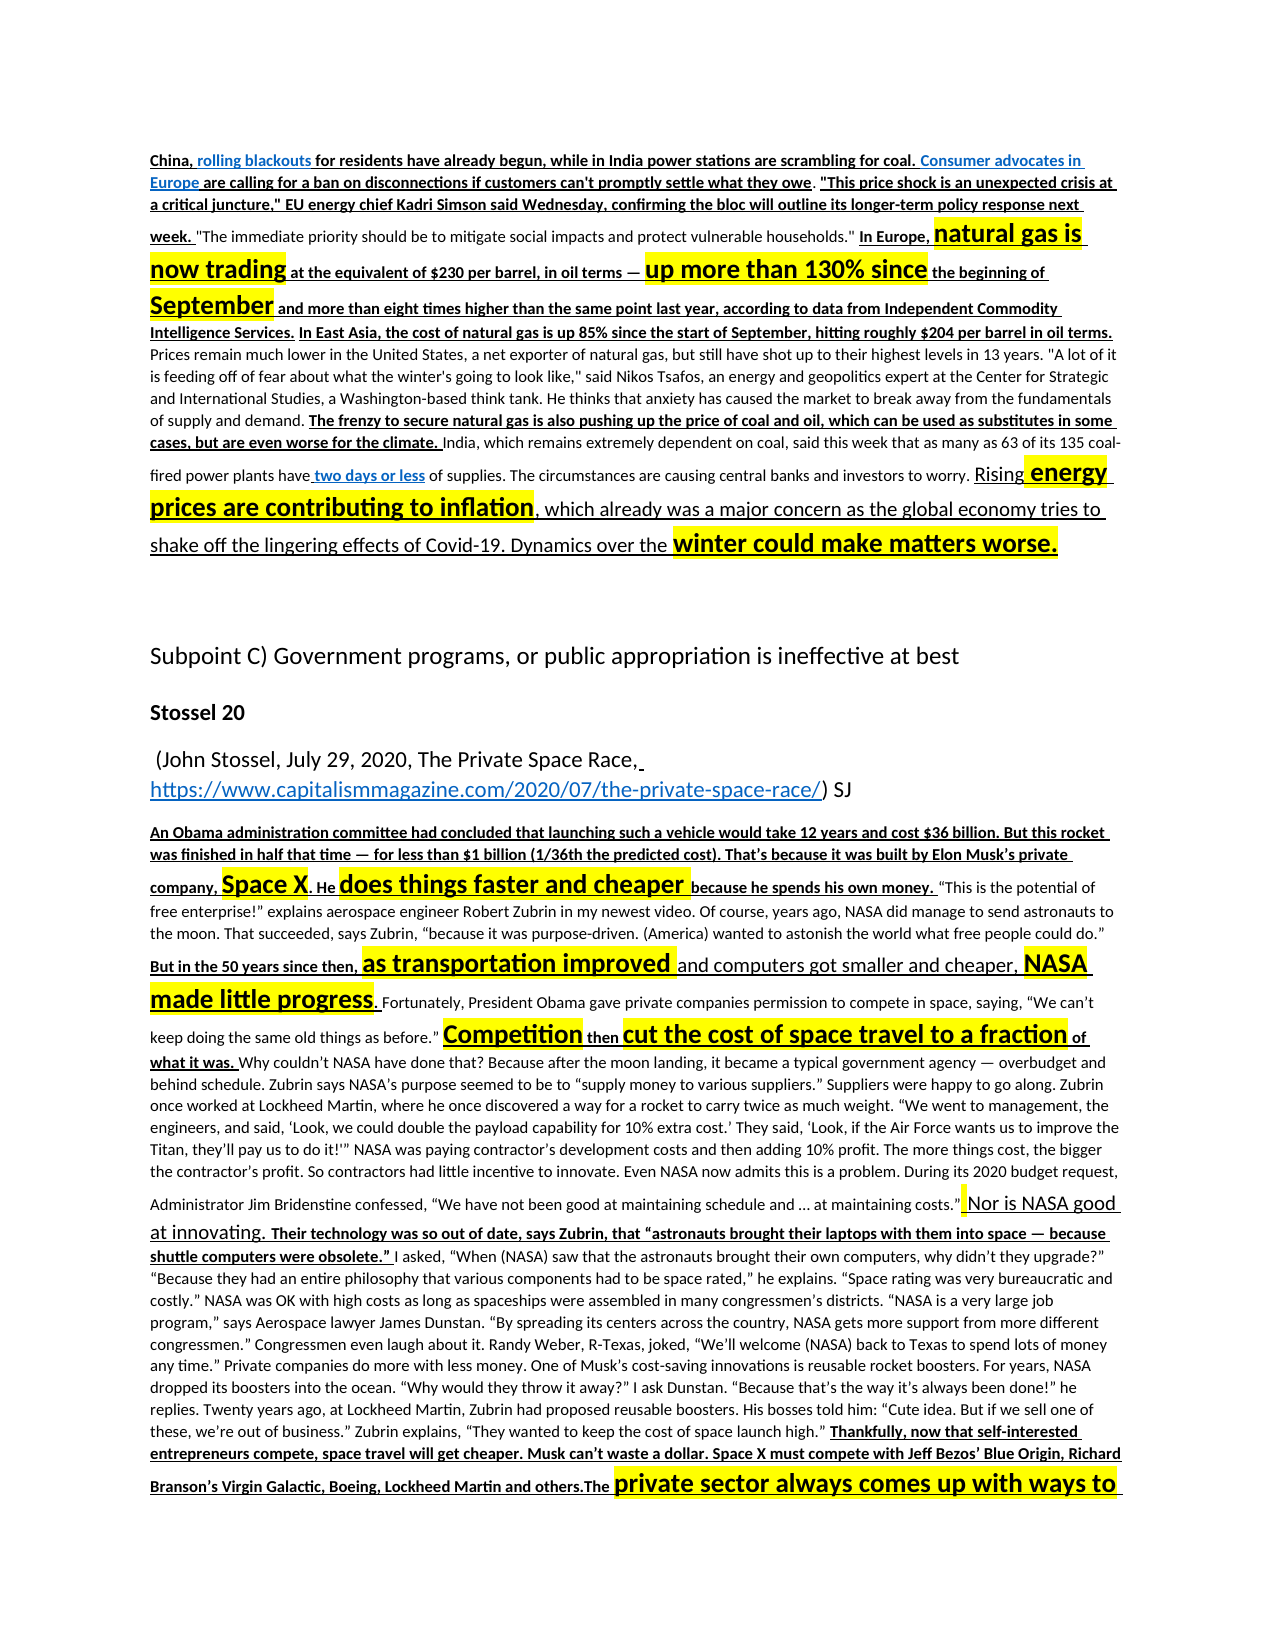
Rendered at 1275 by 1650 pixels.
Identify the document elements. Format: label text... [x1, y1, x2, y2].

subtitle Subpoint C) Government programs, or public appropriation is ineffective at best [150, 640, 1125, 671]
subtitle Stossel 20 [150, 698, 1125, 726]
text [150, 150, 1125, 559]
text (John Stossel, July 29, 2020, The Private Space Race, https://www.capitalismmagazine.com/2020/07/the-private-space-race/) SJ [150, 745, 1125, 803]
